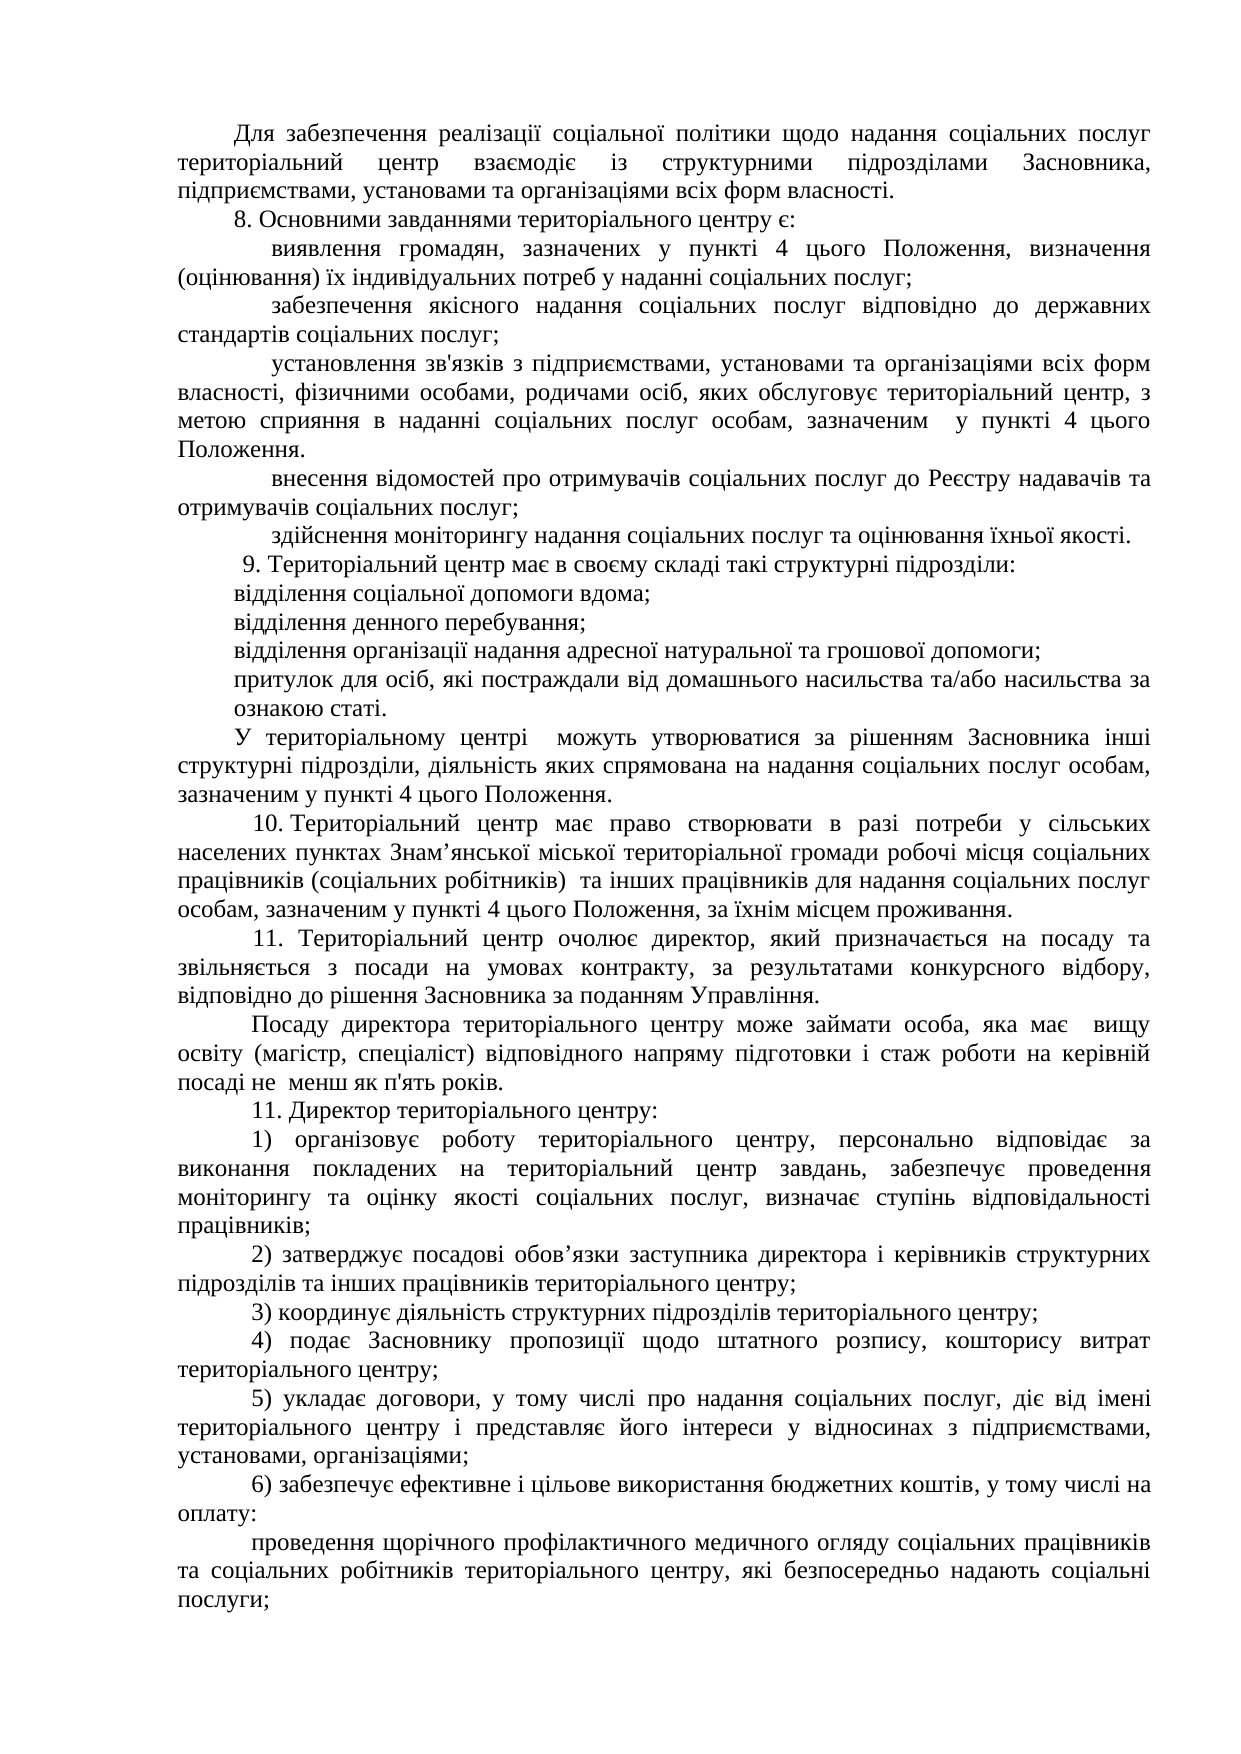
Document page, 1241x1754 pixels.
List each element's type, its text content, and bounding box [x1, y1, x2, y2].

text здійснення моніторингу надання соціальних послуг та оцінювання їхньої якості. [177, 521, 1152, 549]
text 2) затверджує посадові обов’язки заступника директора і керівників структурних підрозділів та інших працівників територіального центру; [177, 1239, 1152, 1297]
text відділення організації надання адресної натуральної та грошової допомоги; [233, 636, 1152, 664]
text установлення зв'язків з підприємствами, установами та організаціями всіх форм власності, фізичними особами, родичами осіб, яких обслуговує територіальний центр, з метою сприяння в наданні соціальних послуг особам, зазначеним у пункті 4 цього Положення. [177, 348, 1152, 463]
text Для забезпечення реалізації соціальної політики щодо надання соціальних послуг територіальний центр взаємодіє із структурними підрозділами Засновника, підприємствами, установами та організаціями всіх форм власності. [177, 118, 1152, 204]
text 8. Основними завданнями територіального центру є: [177, 204, 1152, 233]
text забезпечення якісного надання соціальних послуг відповідно до державних стандартів соціальних послуг; [177, 291, 1152, 348]
text внесення відомостей про отримувачів соціальних послуг до Реєстру надавачів та отримувачів соціальних послуг; [177, 463, 1152, 521]
text відділення денного перебування; [233, 607, 1152, 636]
text Посаду директора територіального центру може займати особа, яка має вищу освіту (магістр, спеціаліст) відповідного напряму підготовки і стаж роботи на керівній посаді не менш як п'ять років. [177, 1009, 1152, 1096]
text 10. Територіальний центр має право створювати в разі потреби у сільських населених пунктах Знам’янської міської територіальної громади робочі місця соціальних працівників (соціальних робітників) та інших працівників для надання соціальних послуг особам, зазначеним у пункті 4 цього Положення, за їхнім місцем проживання. [177, 808, 1152, 923]
text 4) подає Засновнику пропозиції щодо штатного розпису, кошторису витрат територіального центру; [177, 1326, 1152, 1383]
text 1) організовує роботу територіального центру, персонально відповідає за виконання покладених на територіальний центр завдань, забезпечує проведення моніторингу та оцінку якості соціальних послуг, визначає ступінь відповідальності працівників; [177, 1124, 1152, 1239]
text 11. Територіальний центр очолює директор, який призначається на посаду та звільняється з посади на умовах контракту, за результатами конкурсного відбору, відповідно до рішення Засновника за поданням Управління. [177, 923, 1152, 1009]
text 3) координує діяльність структурних підрозділів територіального центру; [177, 1297, 1152, 1326]
text 11. Директор територіального центру: [177, 1096, 1152, 1124]
text 9. Територіальний центр має в своєму складі такі структурні підрозділи: [236, 549, 1152, 578]
text У територіальному центрі можуть утворюватися за рішенням Засновника інші структурні підрозділи, діяльність яких спрямована на надання соціальних послуг особам, зазначеним у пункті 4 цього Положення. [177, 722, 1152, 808]
text відділення соціальної допомоги вдома; [233, 578, 1152, 607]
text виявлення громадян, зазначених у пункті 4 цього Положення, визначення (оцінювання) їх індивідуальних потреб у наданні соціальних послуг; [177, 233, 1152, 291]
text притулок для осіб, які постраждали від домашнього насильства та/або насильства за ознакою статі. [233, 664, 1152, 722]
text 5) укладає договори, у тому числі про надання соціальних послуг, діє від імені територіального центру і представляє його інтереси у відносинах з підприємствами, установами, організаціями; [177, 1383, 1152, 1469]
text 6) забезпечує ефективне і цільове використання бюджетних коштів, у тому числі на оплату: [177, 1469, 1152, 1527]
text проведення щорічного профілактичного медичного огляду соціальних працівників та соціальних робітників територіального центру, які безпосередньо надають соціальні послуги; [177, 1527, 1152, 1613]
